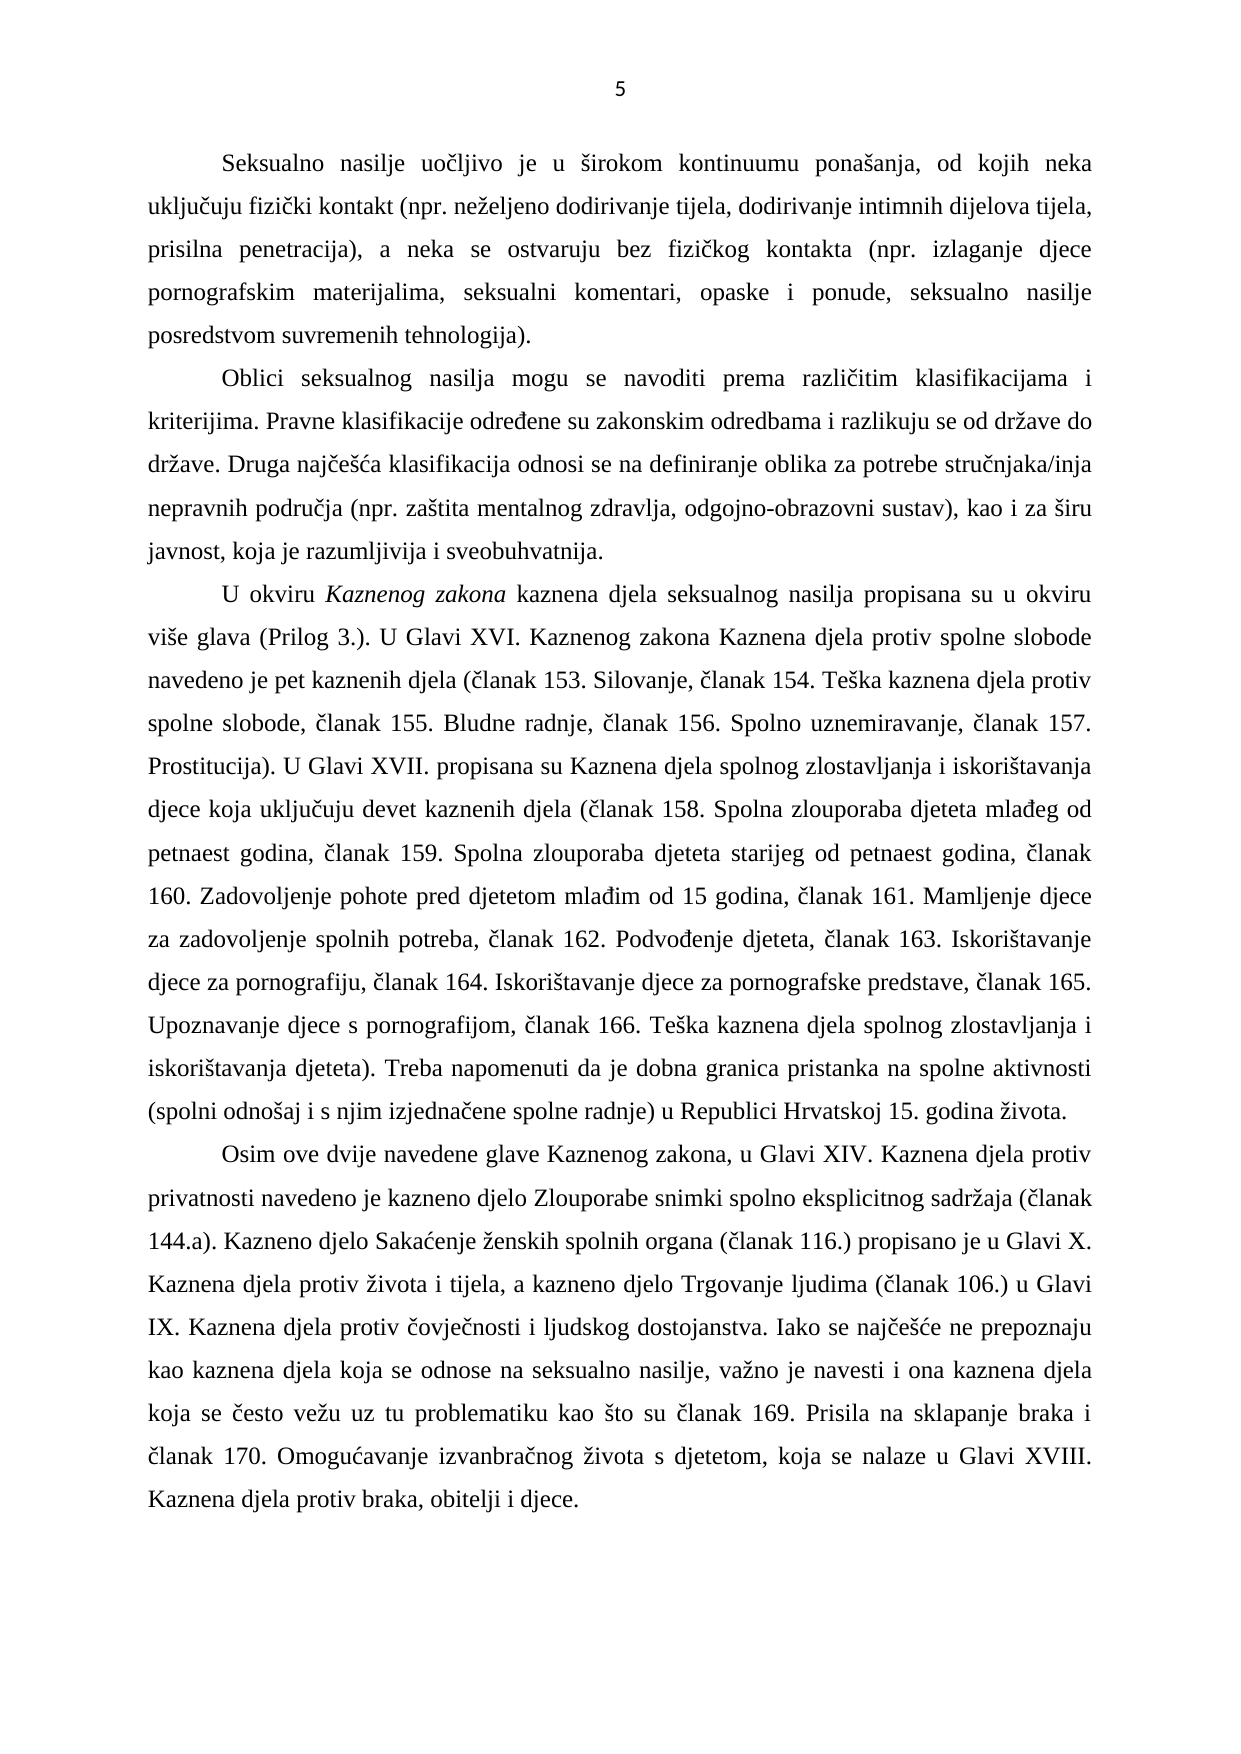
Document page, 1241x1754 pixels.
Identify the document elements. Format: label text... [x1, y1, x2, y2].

text Seksualno nasilje uočljivo je u širokom kontinuumu ponašanja, od kojih neka uključuju fizički kontakt (npr. neželjeno dodirivanje tijela, dodirivanje intimnih dijelova tijela, prisilna penetracija), a neka se ostvaruju bez fizičkog kontakta (npr. izlaganje djece pornografskim materijalima, seksualni komentari, opaske i ponude, seksualno nasilje posredstvom suvremenih tehnologija). [148, 148, 1093, 349]
text Osim ove dvije navedene glave Kaznenog zakona, u Glavi XIV. Kaznena djela protiv privatnosti navedeno je kazneno djelo Zlouporabe snimki spolno eksplicitnog sadržaja (članak 144.a). Kazneno djelo Sakaćenje ženskih spolnih organa (članak 116.) propisano je u Glavi X. Kaznena djela protiv života i tijela, a kazneno djelo Trgovanje ljudima (članak 106.) u Glavi IX. Kaznena djela protiv čovječnosti i ljudskog dostojanstva. Iako se najčešće ne prepoznaju kao kaznena djela koja se odnose na seksualno nasilje, važno je navesti i ona kaznena djela koja se često vežu uz tu problematiku kao što su članak 169. Prisila na sklapanje braka i članak 170. Omogućavanje izvanbračnog života s djetetom, koja se nalaze u Glavi XVIII. Kaznena djela protiv braka, obitelji i djece. [148, 1139, 1093, 1513]
text Oblici seksualnog nasilja mogu se navoditi prema različitim klasifikacijama i kriterijima. Pravne klasifikacije određene su zakonskim odredbama i razlikuju se od države do države. Druga najčešća klasifikacija odnosi se na definiranje oblika za potrebe stručnjaka/inja nepravnih područja (npr. zaštita mentalnog zdravlja, odgojno-obrazovni sustav), kao i za širu javnost, koja je razumljivija i sveobuhvatnija. [148, 363, 1093, 564]
text U okviru Kaznenog zakona kaznena djela seksualnog nasilja propisana su u okviru više glava (Prilog 3.). U Glavi XVI. Kaznenog zakona Kaznena djela protiv spolne slobode navedeno je pet kaznenih djela (članak 153. Silovanje, članak 154. Teška kaznena djela protiv spolne slobode, članak 155. Bludne radnje, članak 156. Spolno uznemiravanje, članak 157. Prostitucija). U Glavi XVII. propisana su Kaznena djela spolnog zlostavljanja i iskorištavanja djece koja uključuju devet kaznenih djela (članak 158. Spolna zlouporaba djeteta mlađeg od petnaest godina, članak 159. Spolna zlouporaba djeteta starijeg od petnaest godina, članak 160. Zadovoljenje pohote pred djetetom mlađim od 15 godina, članak 161. Mamljenje djece za zadovoljenje spolnih potreba, članak 162. Podvođenje djeteta, članak 163. Iskorištavanje djece za pornografiju, članak 164. Iskorištavanje djece za pornografske predstave, članak 165. Upoznavanje djece s pornografijom, članak 166. Teška kaznena djela spolnog zlostavljanja i iskorištavanja djeteta). Treba napomenuti da je dobna granica pristanka na spolne aktivnosti (spolni odnošaj i s njim izjednačene spolne radnje) u Republici Hrvatskoj 15. godina života. [148, 579, 1093, 1125]
